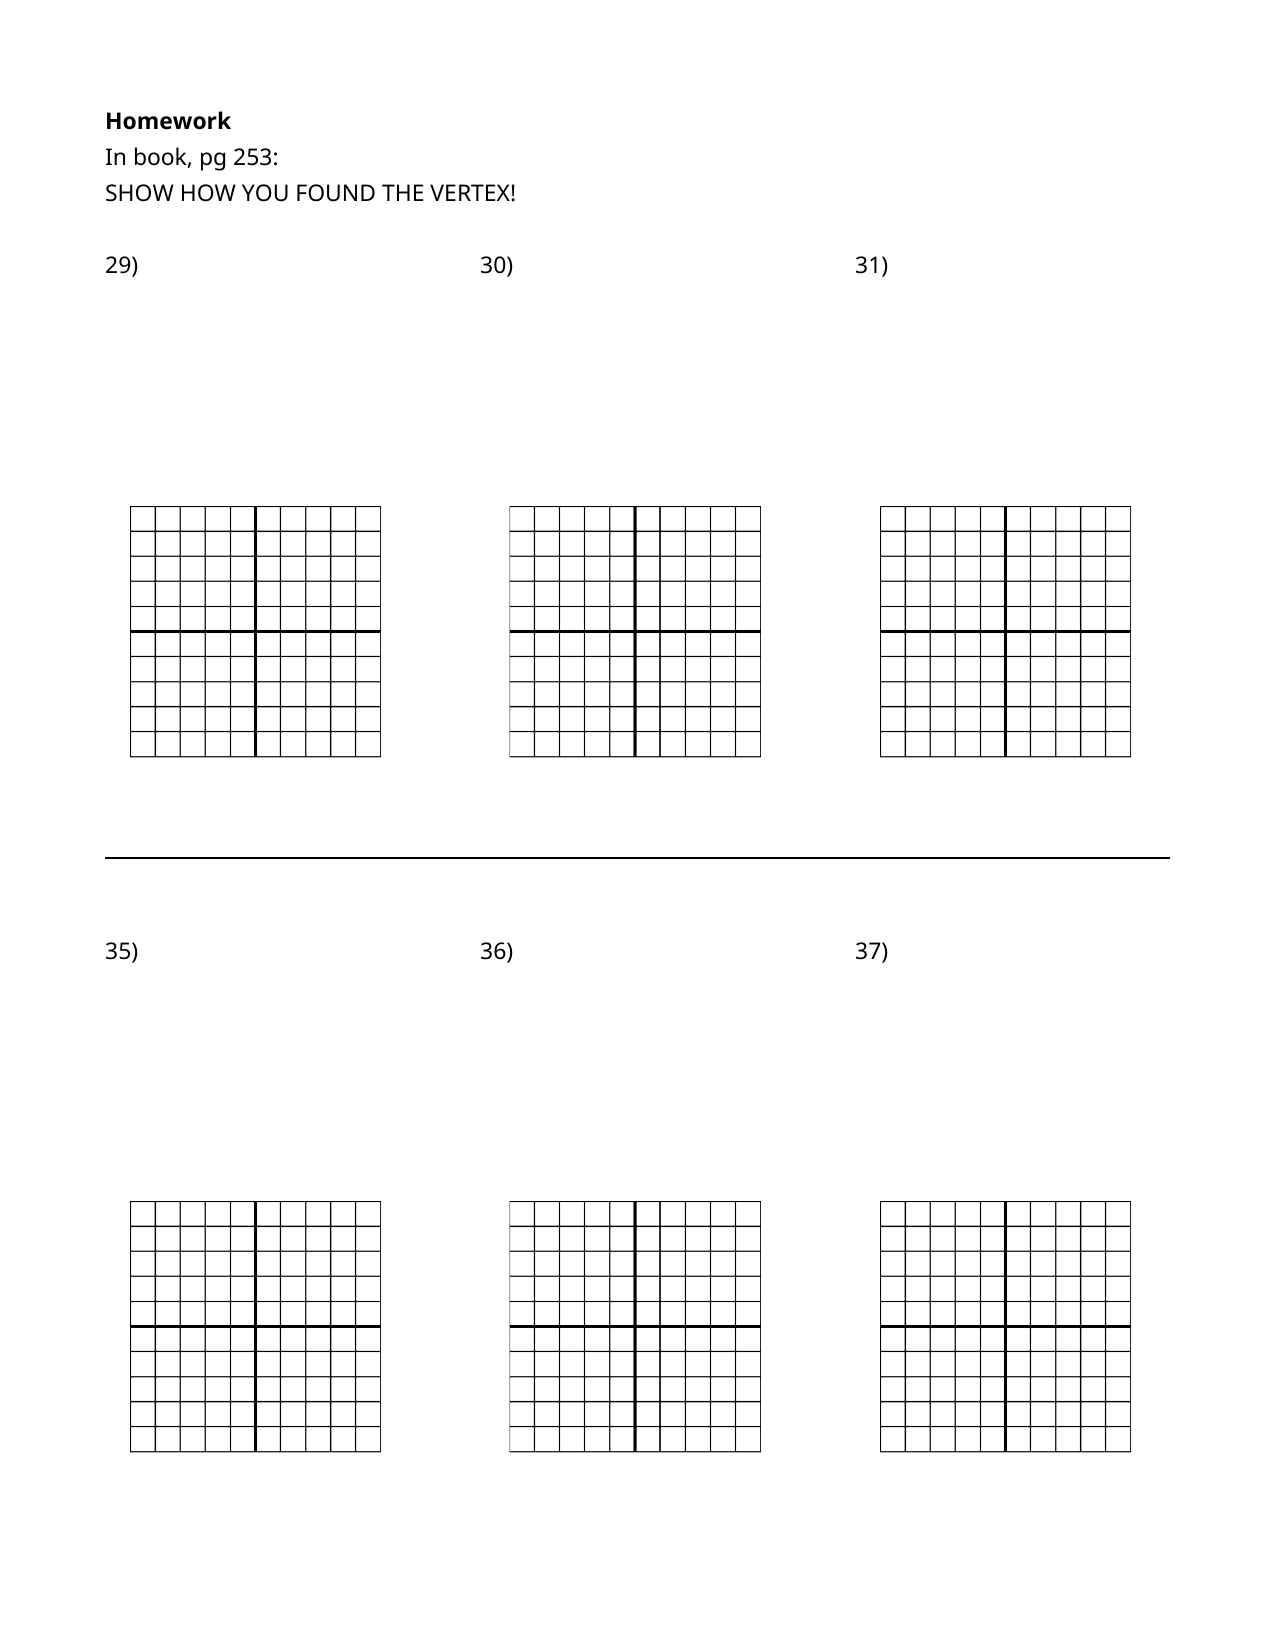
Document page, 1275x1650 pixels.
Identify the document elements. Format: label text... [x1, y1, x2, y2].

text Homework [105, 105, 1170, 136]
text SHOW HOW YOU FOUND THE VERTEX! [105, 177, 1170, 208]
text 35) 36) 37) [105, 935, 1170, 966]
text In book, pg 253: [105, 141, 1170, 172]
text 29) 30) 31) [105, 249, 1170, 280]
